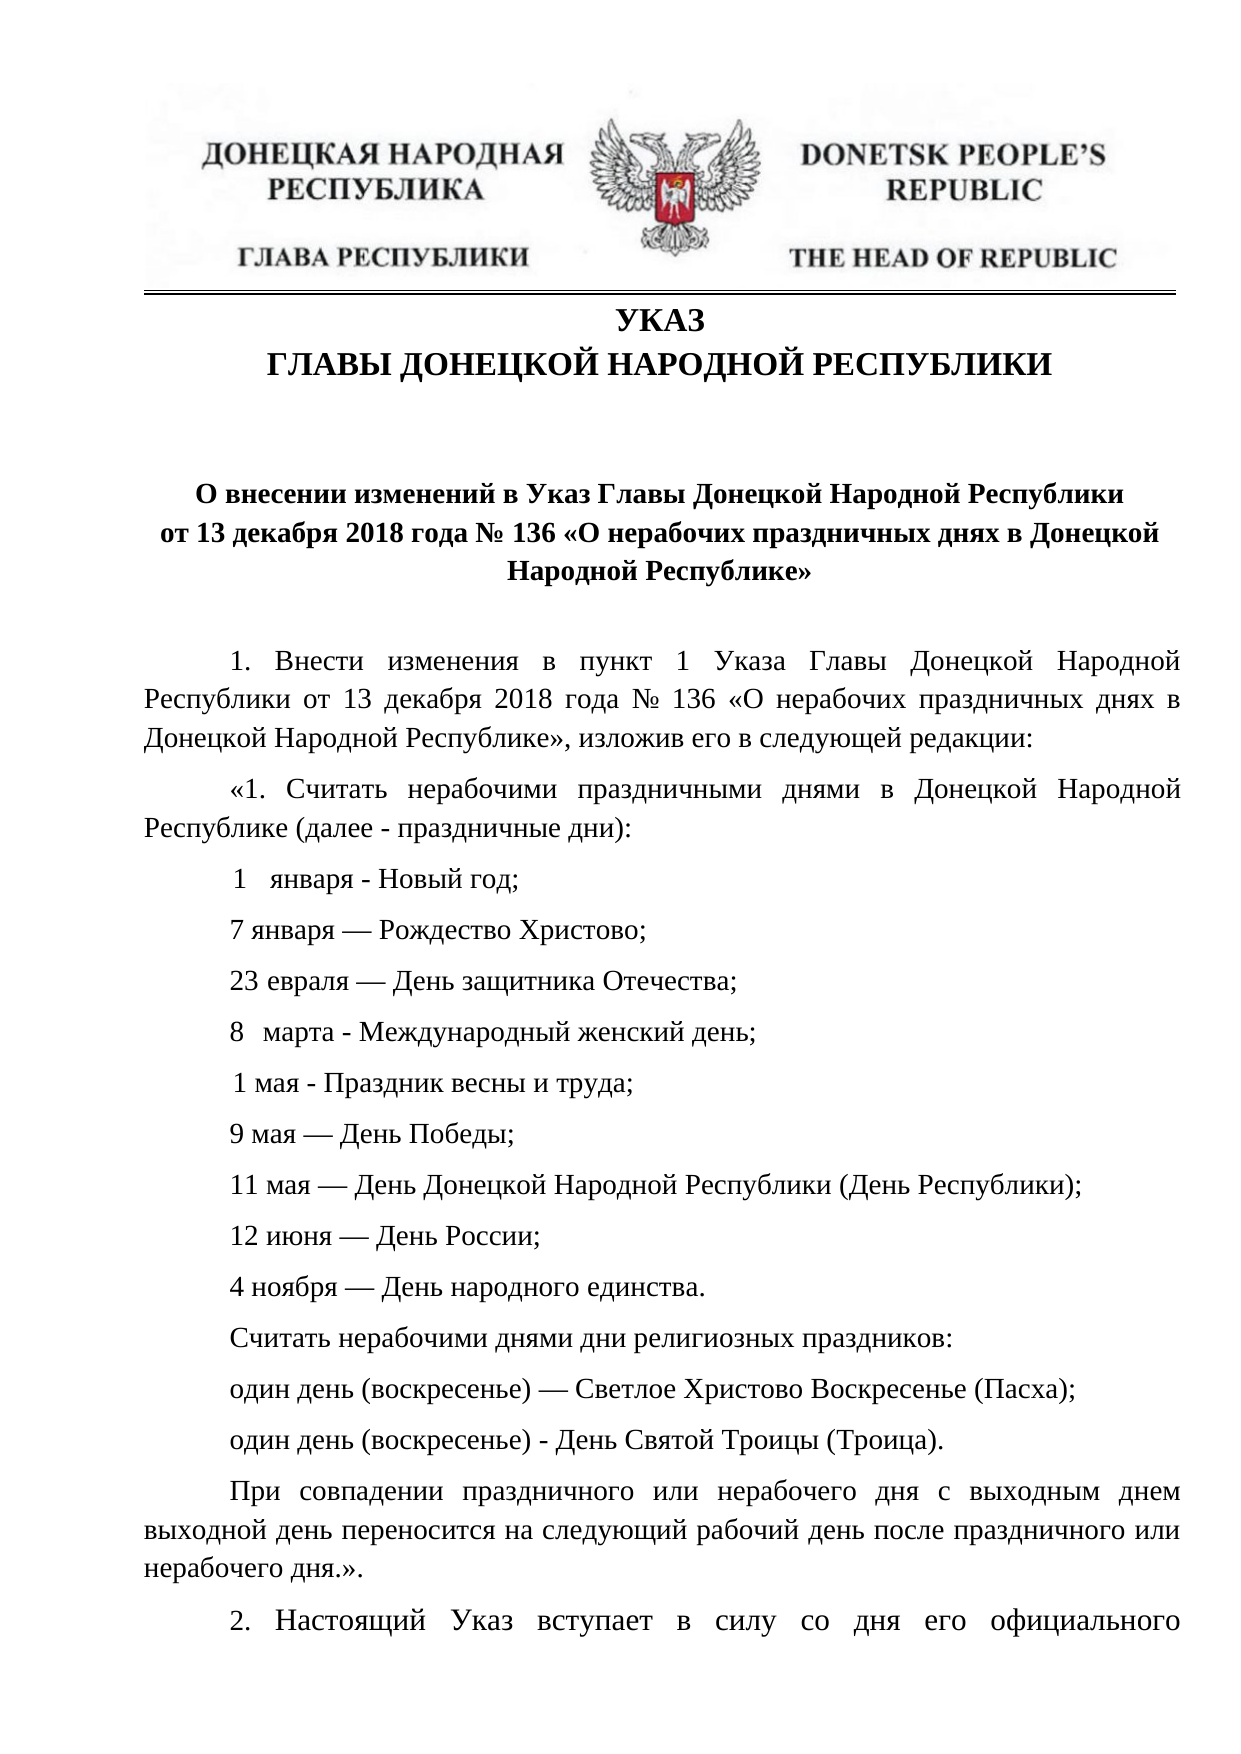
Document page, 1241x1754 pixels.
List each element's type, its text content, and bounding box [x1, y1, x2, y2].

text «1. Считать нерабочими праздничными днями в Донецкой Народной Республике (далее - праздничные дни): [144, 771, 1182, 843]
text 12 июня — День России; [144, 1218, 1182, 1252]
picture [145, 83, 1174, 288]
text 4 ноября — День народного единства. [144, 1269, 1182, 1303]
text УКАЗ [144, 300, 1176, 338]
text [144, 1601, 1182, 1637]
text 1. Внести изменения в пункт 1 Указа Главы Донецкой Народной Республики от 13 декабря 2018 года № 136 «О нерабочих праздничных днях в Донецкой Народной Республике», изложив его в следующей редакции: [144, 643, 1182, 754]
text один день (воскресенье) - День Святой Троицы (Троица). [144, 1422, 1182, 1456]
text Народной Республике» [144, 553, 1176, 587]
text один день (воскресенье) — Светлое Христово Воскресенье (Пасха); [144, 1371, 1182, 1405]
text ГЛАВЫ ДОНЕЦКОЙ НАРОДНОЙ РЕСПУБЛИКИ [144, 344, 1176, 383]
text 7 января — Рождество Христово; [229, 912, 1182, 945]
text 9 мая — День Победы; [229, 1116, 1182, 1149]
list января - Новый год; [232, 861, 1182, 894]
text О внесении изменений в Указ Главы Донецкой Народной Республики от 13 декабря 2018 года № 136 «О нерабочих праздничных днях в Донецкой [144, 476, 1176, 548]
text При совпадении праздничного или нерабочего дня с выходным днем выходной день переносится на следующий рабочий день после праздничного или нерабочего дня.». [144, 1473, 1182, 1584]
list евраля — День защитника Отечества; [229, 963, 1182, 996]
text Считать нерабочими днями дни религиозных праздников: [144, 1320, 1182, 1354]
list марта - Международный женский день; [229, 1014, 1182, 1047]
text 1 мая - Праздник весны и труда; [144, 1065, 1182, 1098]
text 11 мая — День Донецкой Народной Республики (День Республики); [144, 1167, 1182, 1201]
